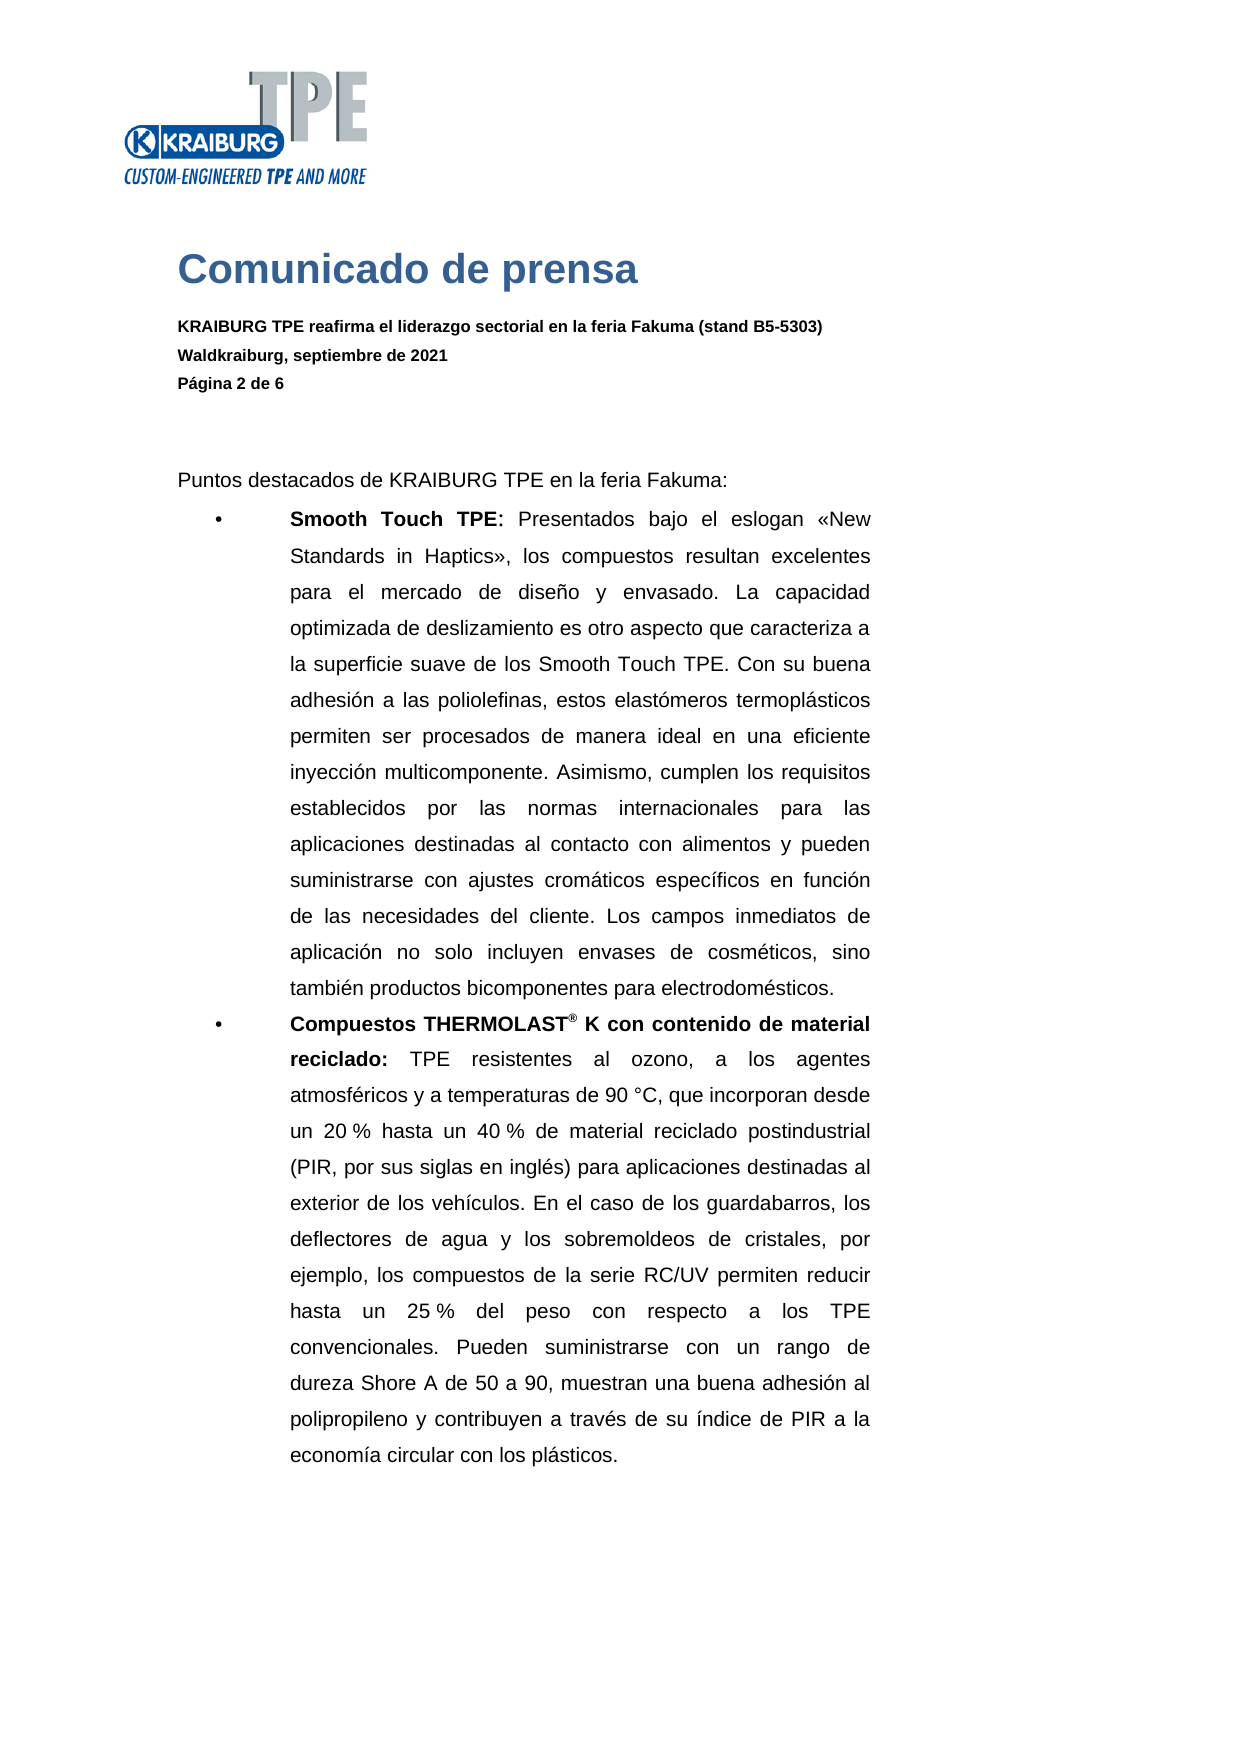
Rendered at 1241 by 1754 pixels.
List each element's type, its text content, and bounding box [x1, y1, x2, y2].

picture [112, 55, 379, 200]
list Compuestos THERMOLAST® K con contenido de material reciclado: TPE resistentes al ozono, a los agentes atmosféricos y a temperaturas de 90 °C, que incorporan desde un 20 % hasta un 40 % de material reciclado postindustrial (PIR, por sus siglas en inglés) para aplicaciones destinadas al exterior de los vehículos. En el caso de los guardabarros, los deflectores de agua y los sobremoldeos de cristales, por ejemplo, los compuestos de la serie RC/UV permiten reducir hasta un 25 % del peso con respecto a los TPE convencionales. Pueden suministrarse con un rango de dureza Shore A de 50 a 90, muestran una buena adhesión al polipropileno y contribuyen a través de su índice de PIR a la economía circular con los plásticos. [215, 1011, 871, 1467]
text Puntos destacados de KRAIBURG TPE en la feria Fakuma: [177, 467, 871, 491]
list Smooth Touch TPE: Presentados bajo el eslogan «New Standards in Haptics», los compuestos resultan excelentes para el mercado de diseño y envasado. La capacidad optimizada de deslizamiento es otro aspecto que caracteriza a la superficie suave de los Smooth Touch TPE. Con su buena adhesión a las poliolefinas, estos elastómeros termoplásticos permiten ser procesados de manera ideal en una eficiente inyección multicomponente. Asimismo, cumplen los requisitos establecidos por las normas internacionales para las aplicaciones destinadas al contacto con alimentos y pueden suministrarse con ajustes cromáticos específicos en función de las necesidades del cliente. Los campos inmediatos de aplicación no solo incluyen envases de cosméticos, sino también productos bicomponentes para electrodomésticos. [215, 503, 871, 999]
